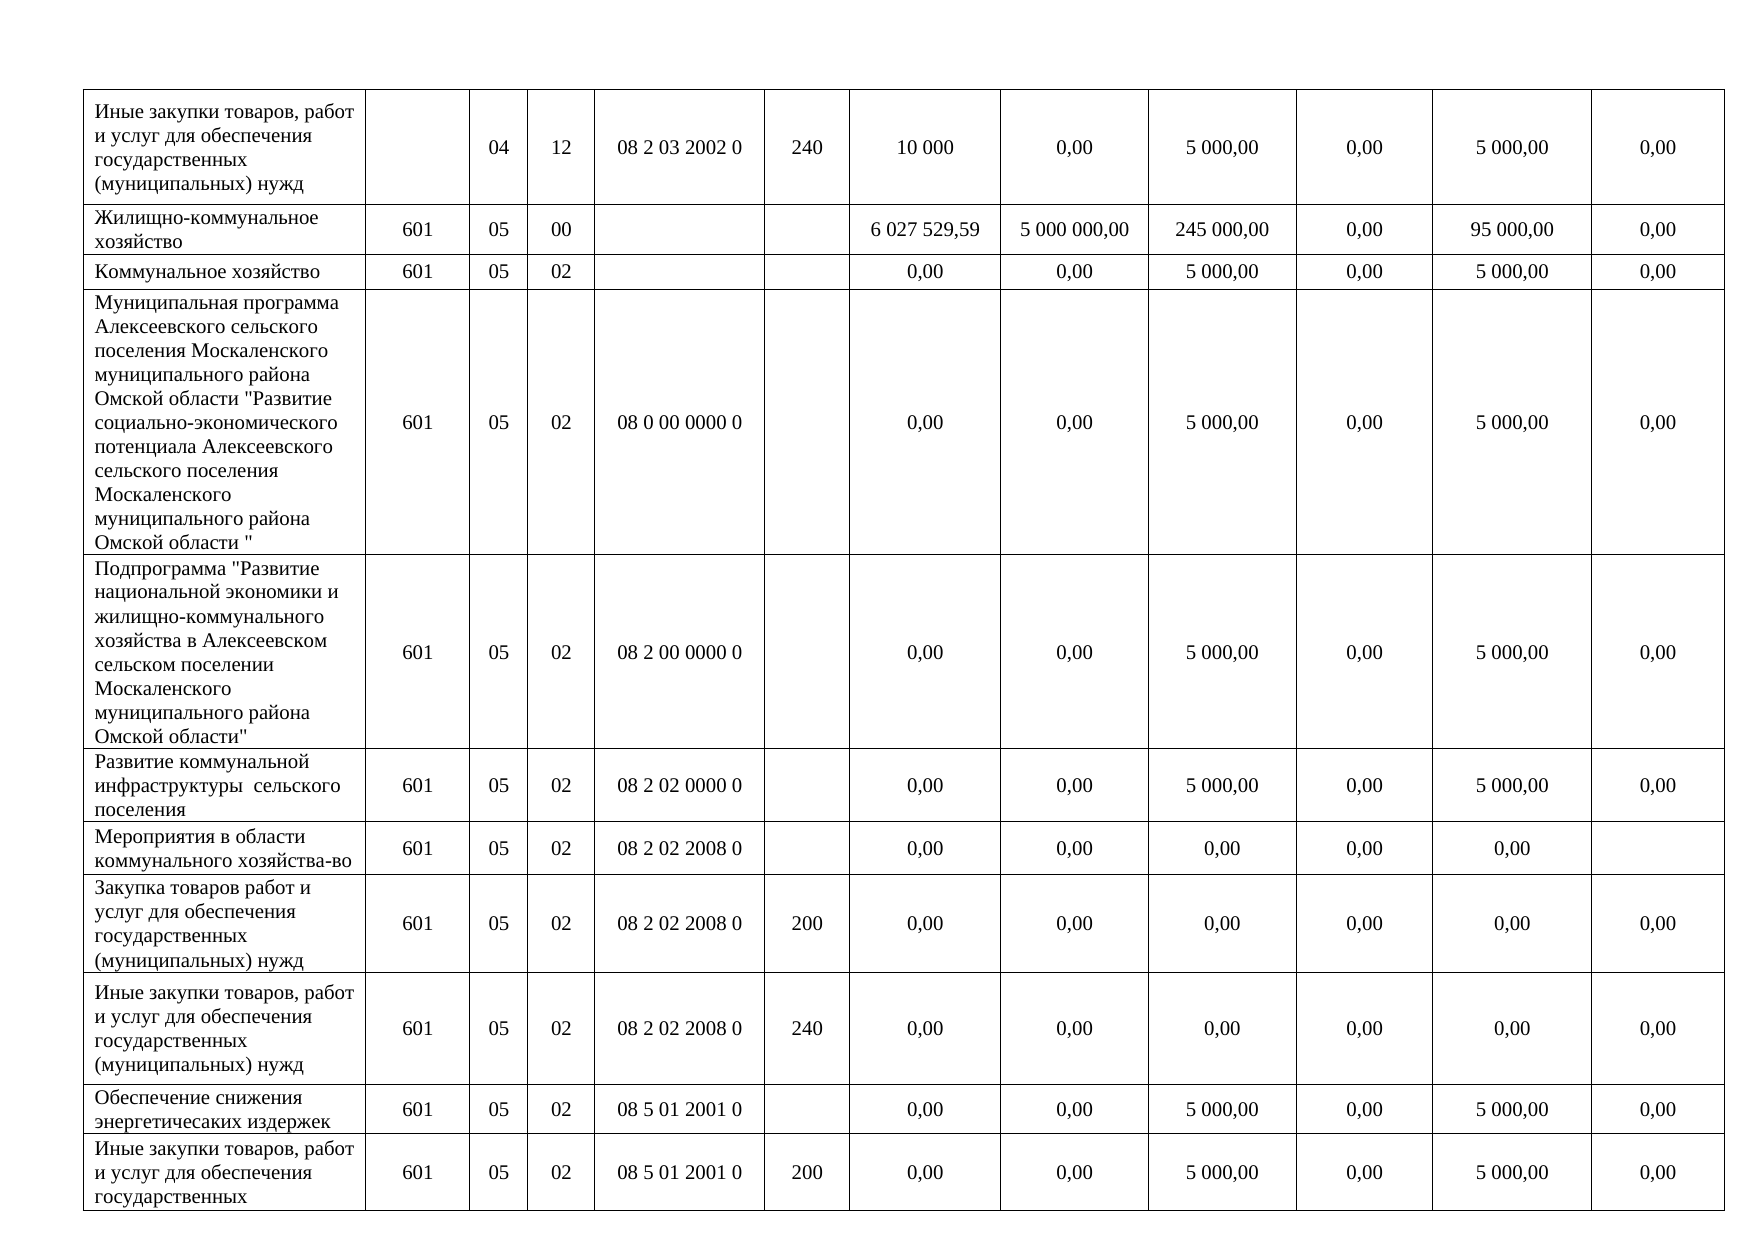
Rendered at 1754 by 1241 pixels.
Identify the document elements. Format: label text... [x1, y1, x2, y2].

table_cell 08 2 02 2008 0 [595, 822, 764, 874]
table_cell 0,00 [1433, 875, 1591, 972]
table_cell 601 [366, 555, 469, 748]
table_cell Коммунальное хозяйство [84, 255, 365, 289]
table_cell 601 [366, 973, 469, 1084]
table_cell Мероприятия в области коммунального хозяйства-во [84, 822, 365, 874]
table_cell 02 [528, 255, 594, 289]
table_cell 04 [470, 90, 527, 204]
table_cell 5 000,00 [1149, 555, 1296, 748]
table_cell 05 [470, 1134, 527, 1209]
table_cell 0,00 [850, 749, 1000, 821]
table_cell 0,00 [1433, 973, 1591, 1084]
table_cell 200 [765, 1134, 849, 1209]
table_cell Иные закупки товаров, работ и услуг для обеспечения государственных (муниципальных) нужд [84, 973, 365, 1084]
table_cell 02 [528, 1134, 594, 1209]
table_cell 0,00 [1001, 822, 1148, 874]
table_cell 0,00 [1297, 822, 1432, 874]
table_cell 6 027 529,59 [850, 205, 1000, 253]
table_cell 0,00 [1001, 749, 1148, 821]
table_cell 5 000 000,00 [1001, 205, 1148, 253]
table_cell [765, 749, 849, 821]
table_cell 5 000,00 [1149, 290, 1296, 554]
table_cell 0,00 [1297, 290, 1432, 554]
table_cell 601 [366, 205, 469, 253]
table_cell 200 [765, 875, 849, 972]
table_cell 0,00 [850, 875, 1000, 972]
table_cell 05 [470, 255, 527, 289]
table_cell Иные закупки товаров, работ и услуг для обеспечения государственных (муниципальных) нужд [84, 90, 365, 204]
table_cell 0,00 [1297, 205, 1432, 253]
table_cell 0,00 [1297, 1134, 1432, 1209]
table_cell 5 000,00 [1433, 90, 1591, 204]
table_cell 0,00 [1001, 973, 1148, 1084]
table_cell 08 2 02 2008 0 [595, 875, 764, 972]
table_cell 245 000,00 [1149, 205, 1296, 253]
table_cell 0,00 [1001, 555, 1148, 748]
table_cell 05 [470, 555, 527, 748]
table_cell 05 [470, 875, 527, 972]
table_cell Развитие коммунальной инфраструктуры сельского поселения [84, 749, 365, 821]
table_cell 0,00 [850, 255, 1000, 289]
table_cell 0,00 [1592, 749, 1724, 821]
table_cell 5 000,00 [1433, 255, 1591, 289]
table_cell [595, 255, 764, 289]
table_cell 0,00 [1149, 875, 1296, 972]
table_cell 02 [528, 875, 594, 972]
table_cell 5 000,00 [1149, 90, 1296, 204]
table_cell 0,00 [1001, 290, 1148, 554]
table_cell 0,00 [1149, 973, 1296, 1084]
table_cell [1592, 822, 1724, 874]
table_cell 0,00 [850, 973, 1000, 1084]
table_cell 5 000,00 [1433, 749, 1591, 821]
table_cell 601 [366, 255, 469, 289]
table_cell Жилищно-коммунальное хозяйство [84, 205, 365, 253]
table_cell 0,00 [1001, 1085, 1148, 1133]
table_cell 02 [528, 973, 594, 1084]
table_cell 0,00 [1001, 255, 1148, 289]
table_cell 5 000,00 [1149, 255, 1296, 289]
table_cell 0,00 [1297, 1085, 1432, 1133]
table_cell 08 5 01 2001 0 [595, 1134, 764, 1209]
table_cell 240 [765, 90, 849, 204]
table_cell 5 000,00 [1433, 290, 1591, 554]
table_cell 0,00 [1433, 822, 1591, 874]
table_cell 02 [528, 1085, 594, 1133]
table_cell 0,00 [850, 290, 1000, 554]
table_cell 0,00 [1592, 290, 1724, 554]
table_cell 05 [470, 1085, 527, 1133]
table_cell 02 [528, 822, 594, 874]
table_cell 0,00 [1297, 90, 1432, 204]
table_cell 5 000,00 [1433, 1134, 1591, 1209]
table_cell 0,00 [850, 555, 1000, 748]
table_cell 0,00 [850, 822, 1000, 874]
table_cell [765, 290, 849, 554]
table_cell 0,00 [1001, 90, 1148, 204]
table_cell 02 [528, 555, 594, 748]
table_cell 05 [470, 973, 527, 1084]
table_cell 10 000 [850, 90, 1000, 204]
table_cell 08 2 03 2002 0 [595, 90, 764, 204]
table_cell 601 [366, 822, 469, 874]
table_cell Закупка товаров работ и услуг для обеспечения государственных (муниципальных) нужд [84, 875, 365, 972]
table_cell 05 [470, 205, 527, 253]
table_cell 5 000,00 [1433, 1085, 1591, 1133]
table_cell 601 [366, 749, 469, 821]
table_cell 08 2 02 2008 0 [595, 973, 764, 1084]
table_cell 05 [470, 749, 527, 821]
table_cell 95 000,00 [1433, 205, 1591, 253]
table_cell Муниципальная программа Алексеевского сельского поселения Москаленского муниципального района Омской области "Развитие социально-экономического потенциала Алексеевского сельского поселения Москаленского муниципального района Омской области " [84, 290, 365, 554]
table_cell 02 [528, 290, 594, 554]
table_cell 601 [366, 1085, 469, 1133]
table_cell 0,00 [1592, 973, 1724, 1084]
table_cell 601 [366, 290, 469, 554]
table_cell 5 000,00 [1149, 749, 1296, 821]
table_cell 0,00 [1592, 555, 1724, 748]
table_cell 08 2 00 0000 0 [595, 555, 764, 748]
table_cell [765, 1085, 849, 1133]
table_cell [595, 205, 764, 253]
table_cell 0,00 [1297, 555, 1432, 748]
table_cell 0,00 [1592, 90, 1724, 204]
table_cell 02 [528, 749, 594, 821]
table_cell 0,00 [1149, 822, 1296, 874]
table_cell 0,00 [1592, 1085, 1724, 1133]
table_cell 05 [470, 290, 527, 554]
table_cell 5 000,00 [1433, 555, 1591, 748]
table_cell 0,00 [1001, 875, 1148, 972]
table_cell 0,00 [1297, 973, 1432, 1084]
table_cell 08 5 01 2001 0 [595, 1085, 764, 1133]
table_cell 601 [366, 1134, 469, 1209]
table_cell 0,00 [1297, 875, 1432, 972]
table_cell 00 [528, 205, 594, 253]
table_cell 0,00 [1001, 1134, 1148, 1209]
table_cell 05 [470, 822, 527, 874]
table_cell [366, 90, 469, 204]
table_cell 0,00 [1592, 1134, 1724, 1209]
table_cell 0,00 [1297, 749, 1432, 821]
table_cell [765, 205, 849, 253]
table_cell 240 [765, 973, 849, 1084]
table_cell 0,00 [1592, 875, 1724, 972]
table_cell 5 000,00 [1149, 1134, 1296, 1209]
table_cell 08 2 02 0000 0 [595, 749, 764, 821]
table_cell Подпрограмма "Развитие национальной экономики и жилищно-коммунального хозяйства в Алексеевском сельском поселении Москаленского муниципального района Омской области" [84, 555, 365, 748]
table_cell [765, 822, 849, 874]
table_cell 601 [366, 875, 469, 972]
table_cell 0,00 [1297, 255, 1432, 289]
table_cell 0,00 [850, 1085, 1000, 1133]
table_cell [765, 555, 849, 748]
table_cell Обеспечение снижения энергетичесаких издержек [84, 1085, 365, 1133]
table_cell 5 000,00 [1149, 1085, 1296, 1133]
table_cell [765, 255, 849, 289]
table_cell 12 [528, 90, 594, 204]
table_cell 0,00 [1592, 205, 1724, 253]
table_cell 0,00 [850, 1134, 1000, 1209]
table_cell 0,00 [1592, 255, 1724, 289]
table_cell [84, 1134, 365, 1209]
table_cell 08 0 00 0000 0 [595, 290, 764, 554]
